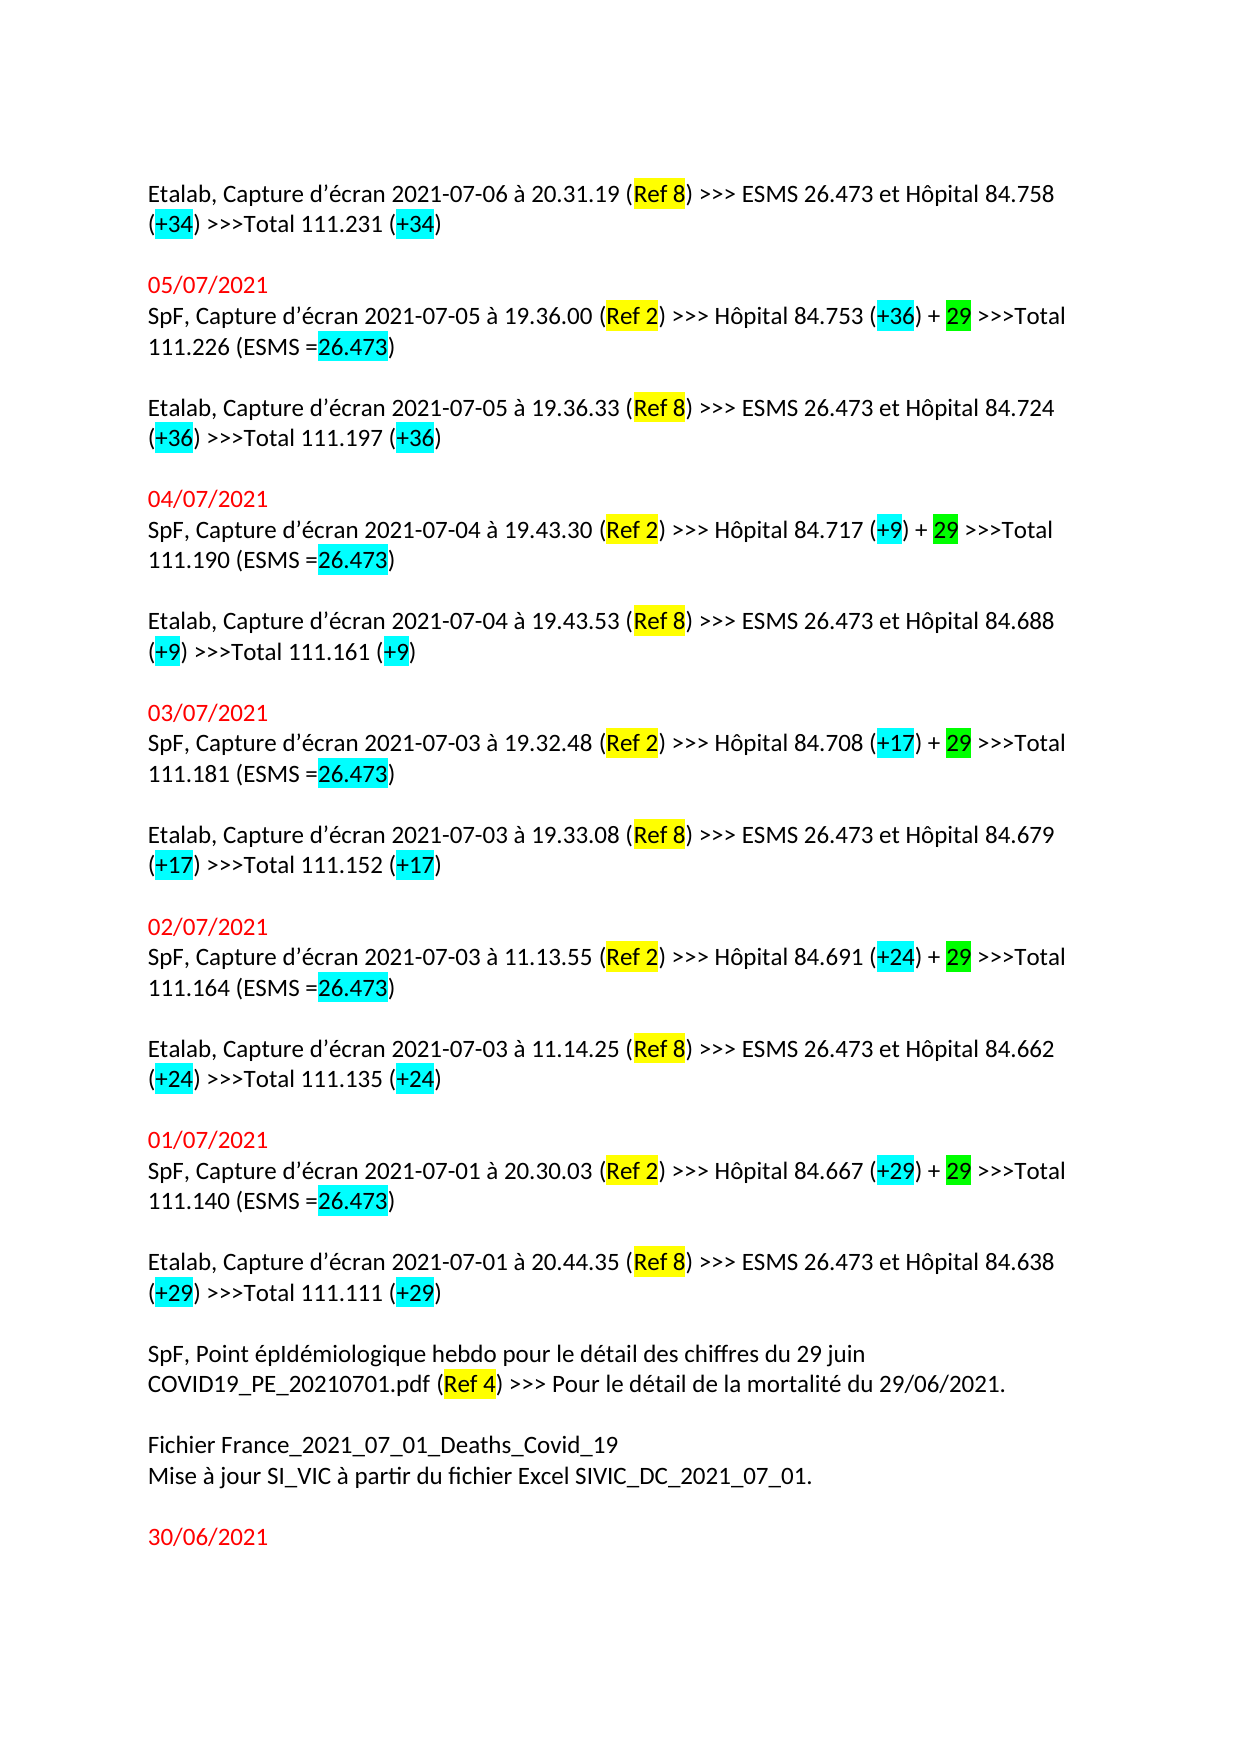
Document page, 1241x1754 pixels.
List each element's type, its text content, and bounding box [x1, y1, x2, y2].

text Etalab, Capture d’écran 2021-07-05 à 19.36.33 (Ref 8) >>> ESMS 26.473 et Hôpital 84.724 (+36) >>>Total 111.197 (+36) [148, 392, 1093, 453]
text SpF, Point épIdémiologique hebdo pour le détail des chiffres du 29 juin COVID19_PE_20210701.pdf (Ref 4) >>> Pour le détail de la mortalité du 29/06/2021. [148, 1338, 1093, 1399]
text Etalab, Capture d’écran 2021-07-03 à 19.33.08 (Ref 8) >>> ESMS 26.473 et Hôpital 84.679 (+17) >>>Total 111.152 (+17) [148, 819, 1093, 880]
text 02/07/2021 [148, 911, 1093, 941]
text 04/07/2021 [148, 483, 1093, 514]
text 01/07/2021 [148, 1124, 1093, 1155]
text SpF, Capture d’écran 2021-07-04 à 19.43.30 (Ref 2) >>> Hôpital 84.717 (+9) + 29 >>>Total 111.190 (ESMS =26.473) [148, 514, 1093, 575]
text SpF, Capture d’écran 2021-07-05 à 19.36.00 (Ref 2) >>> Hôpital 84.753 (+36) + 29 >>>Total 111.226 (ESMS =26.473) [148, 300, 1093, 361]
text Etalab, Capture d’écran 2021-07-06 à 20.31.19 (Ref 8) >>> ESMS 26.473 et Hôpital 84.758 (+34) >>>Total 111.231 (+34) [148, 178, 1093, 239]
text 05/07/2021 [148, 270, 1093, 300]
text Mise à jour SI_VIC à partir du fichier Excel SIVIC_DC_2021_07_01. [148, 1460, 1093, 1491]
text Etalab, Capture d’écran 2021-07-03 à 11.14.25 (Ref 8) >>> ESMS 26.473 et Hôpital 84.662 (+24) >>>Total 111.135 (+24) [148, 1033, 1093, 1094]
text 03/07/2021 [148, 697, 1093, 727]
text 30/06/2021 [148, 1521, 1093, 1552]
text SpF, Capture d’écran 2021-07-01 à 20.30.03 (Ref 2) >>> Hôpital 84.667 (+29) + 29 >>>Total 111.140 (ESMS =26.473) [148, 1155, 1093, 1216]
text Etalab, Capture d’écran 2021-07-04 à 19.43.53 (Ref 8) >>> ESMS 26.473 et Hôpital 84.688 (+9) >>>Total 111.161 (+9) [148, 605, 1093, 666]
text Etalab, Capture d’écran 2021-07-01 à 20.44.35 (Ref 8) >>> ESMS 26.473 et Hôpital 84.638 (+29) >>>Total 111.111 (+29) [148, 1246, 1093, 1307]
text Fichier France_2021_07_01_Deaths_Covid_19 [148, 1429, 1093, 1460]
text SpF, Capture d’écran 2021-07-03 à 19.32.48 (Ref 2) >>> Hôpital 84.708 (+17) + 29 >>>Total 111.181 (ESMS =26.473) [148, 727, 1093, 788]
text SpF, Capture d’écran 2021-07-03 à 11.13.55 (Ref 2) >>> Hôpital 84.691 (+24) + 29 >>>Total 111.164 (ESMS =26.473) [148, 941, 1093, 1002]
